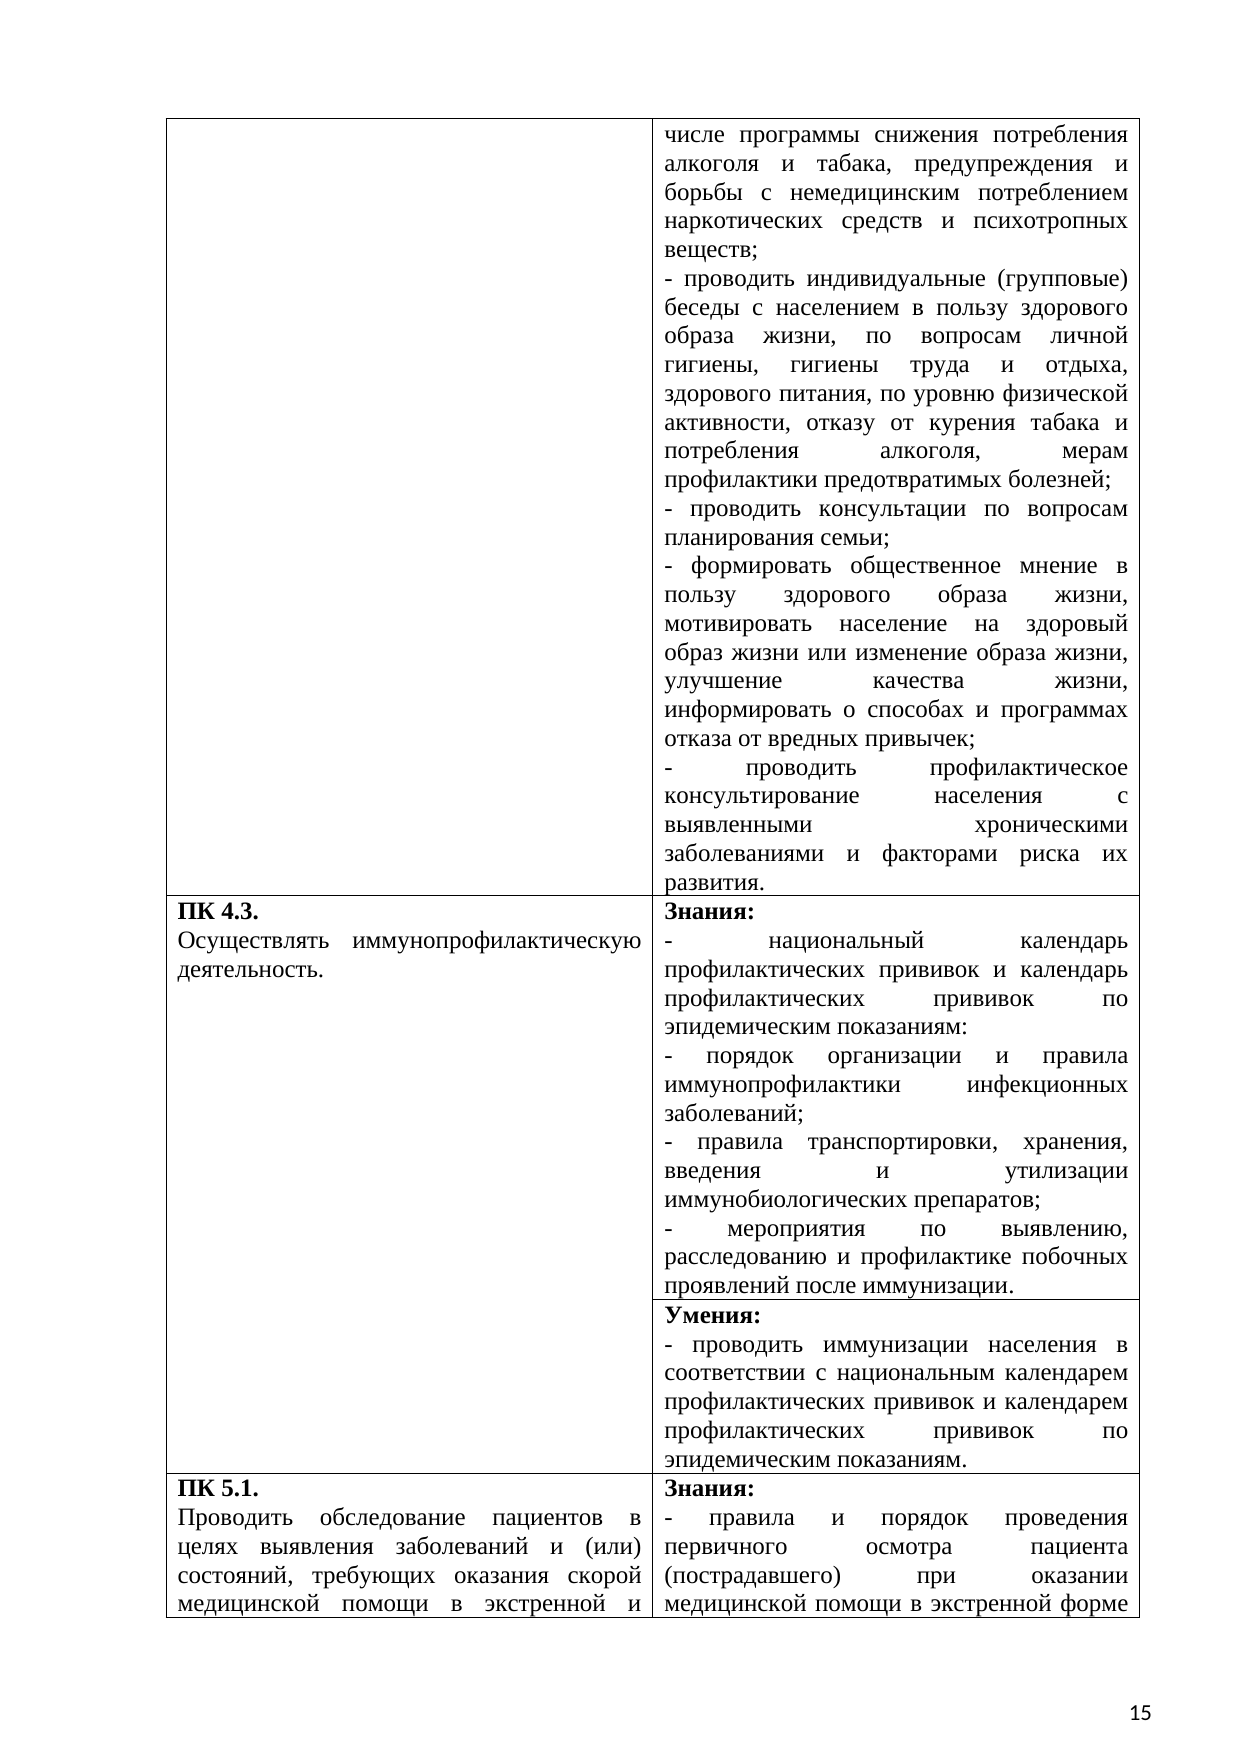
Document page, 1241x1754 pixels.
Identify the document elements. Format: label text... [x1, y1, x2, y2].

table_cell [653, 119, 1139, 895]
table_cell Знания: - национальный календарь профилактических прививок и календарь профилактических прививок по эпидемическим показаниям: - порядок организации и правила иммунопрофилактики инфекционных заболеваний; - правила транспортировки, хранения, введения и утилизации иммунобиологических препаратов; - мероприятия по выявлению, расследованию и профилактике побочных проявлений после иммунизации. [653, 896, 1139, 1299]
table_cell ПК 4.3. Осуществлять иммунопрофилактическую деятельность. [167, 896, 652, 1472]
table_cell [653, 1474, 1139, 1617]
table_cell Умения: - проводить иммунизации населения в соответствии с национальным календарем профилактических прививок и календарем профилактических прививок по эпидемическим показаниям. [653, 1300, 1139, 1472]
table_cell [167, 1474, 652, 1617]
